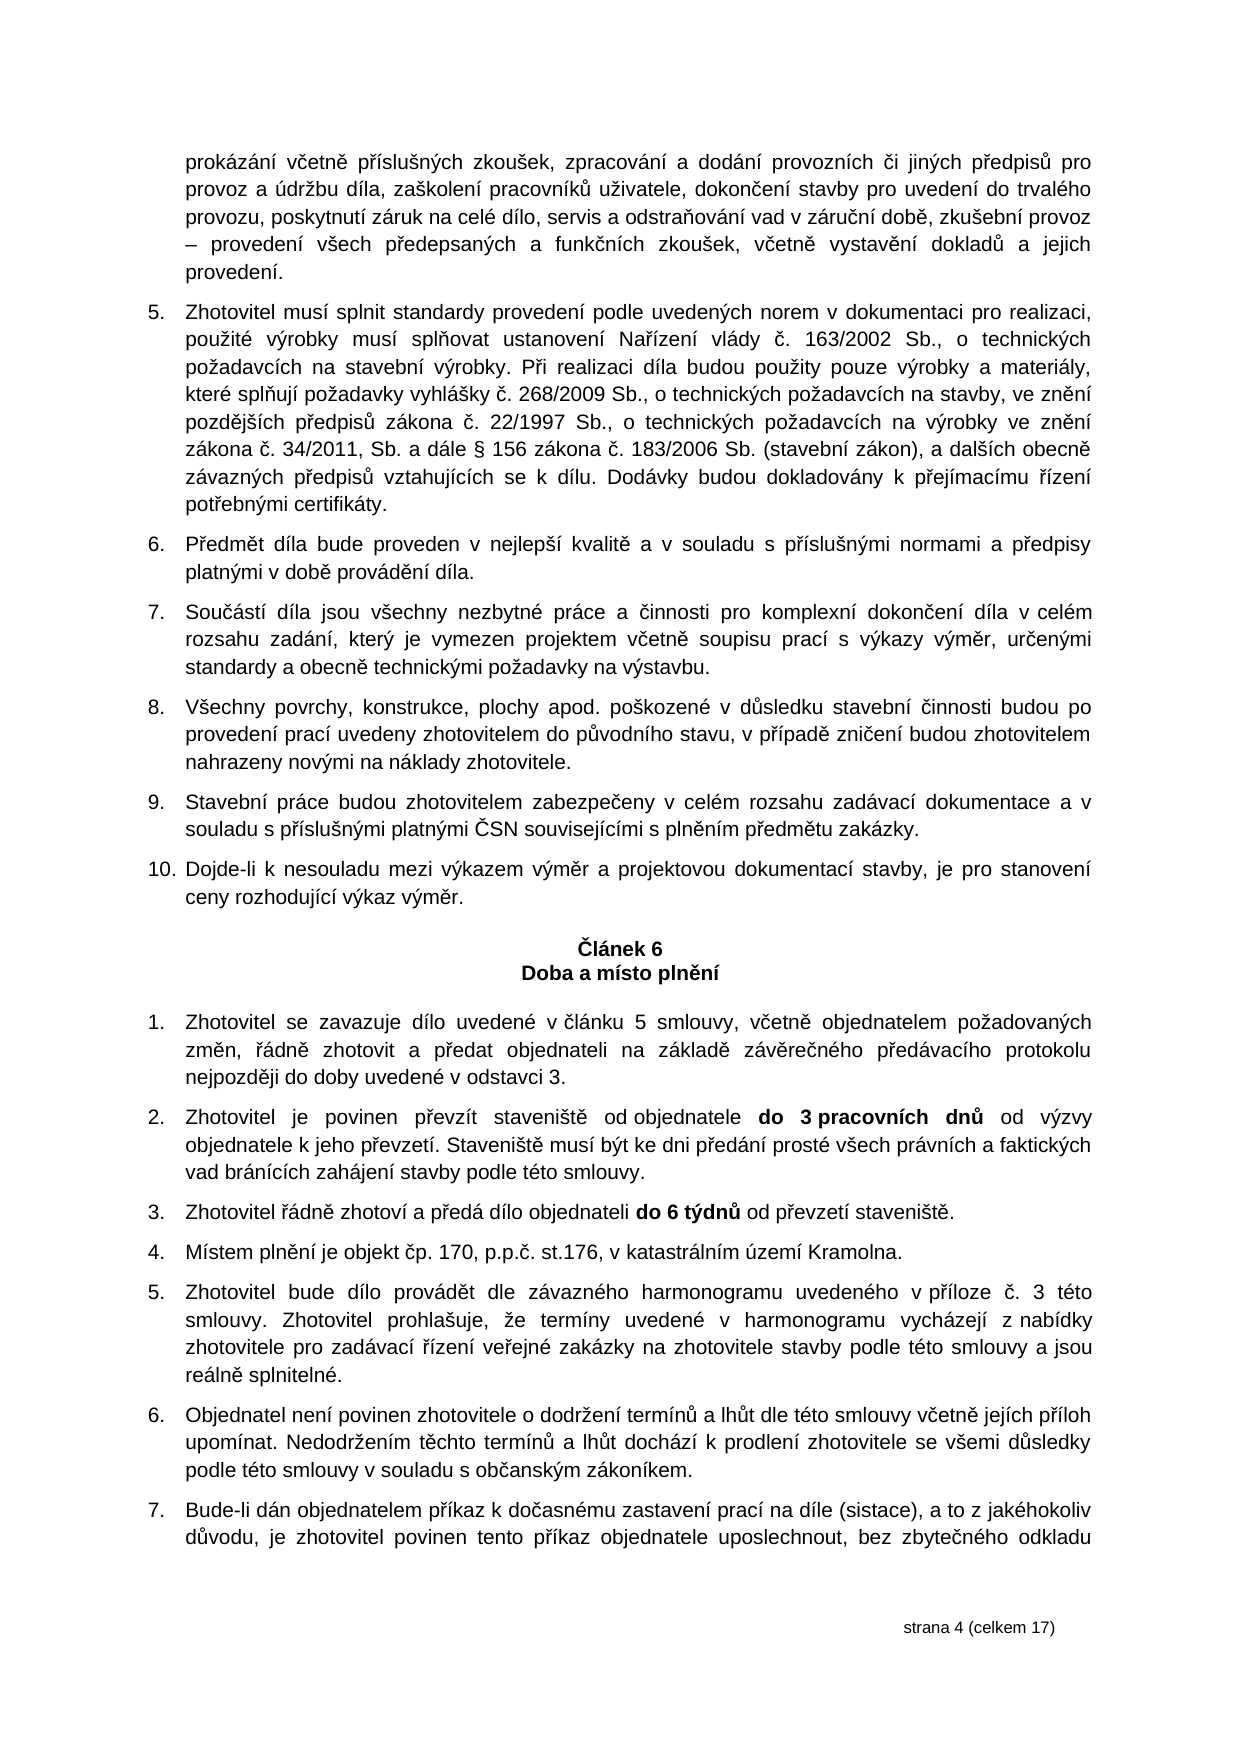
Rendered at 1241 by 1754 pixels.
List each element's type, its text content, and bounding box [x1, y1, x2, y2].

list Stavební práce budou zhotovitelem zabezpečeny v celém rozsahu zadávací dokumentace a v souladu s příslušnými platnými ČSN souvisejícími s plněním předmětu zakázky. [148, 790, 1092, 841]
list Místem plnění je objekt čp. 170, p.p.č. st.176, v katastrálním území Kramolna. [148, 1240, 1092, 1264]
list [148, 150, 1092, 284]
list Zhotovitel se zavazuje dílo uvedené v článku 5 smlouvy, včetně objednatelem požadovaných změn, řádně zhotovit a předat objednateli na základě závěrečného předávacího protokolu nejpozději do doby uvedené v odstavci 3. [148, 1010, 1092, 1089]
list Objednatel není povinen zhotovitele o dodržení termínů a lhůt dle této smlouvy včetně jejích příloh upomínat. Nedodržením těchto termínů a lhůt dochází k prodlení zhotovitele se všemi důsledky podle této smlouvy v souladu s občanským zákoníkem. [148, 1403, 1092, 1482]
list Zhotovitel je povinen převzít staveniště od objednatele do 3 pracovních dnů od výzvy objednatele k jeho převzetí. Staveniště musí být ke dni předání prosté všech právních a faktických vad bránících zahájení stavby podle této smlouvy. [148, 1105, 1092, 1184]
list Dojde-li k nesouladu mezi výkazem výměr a projektovou dokumentací stavby, je pro stanovení ceny rozhodující výkaz výměr. [148, 857, 1092, 909]
subtitle Doba a místo plnění [148, 961, 1092, 985]
list Zhotovitel musí splnit standardy provedení podle uvedených norem v dokumentaci pro realizaci, použité výrobky musí splňovat ustanovení Nařízení vlády č. 163/2002 Sb., o technických požadavcích na stavební výrobky. Při realizaci díla budou použity pouze výrobky a materiály, které splňují požadavky vyhlášky č. 268/2009 Sb., o technických požadavcích na stavby, ve znění pozdějších předpisů zákona č. 22/1997 Sb., o technických požadavcích na výrobky ve znění zákona č. 34/2011, Sb. a dále § 156 zákona č. 183/2006 Sb. (stavební zákon), a dalších obecně závazných předpisů vztahujících se k dílu. Dodávky budou dokladovány k přejímacímu řízení potřebnými certifikáty. [148, 300, 1092, 516]
list Zhotovitel řádně zhotoví a předá dílo objednateli do 6 týdnů od převzetí staveniště. [148, 1200, 1092, 1224]
text Článek 6 [148, 937, 1092, 961]
list Zhotovitel bude dílo provádět dle závazného harmonogramu uvedeného v příloze č. 3 této smlouvy. Zhotovitel prohlašuje, že termíny uvedené v harmonogramu vycházejí z nabídky zhotovitele pro zadávací řízení veřejné zakázky na zhotovitele stavby podle této smlouvy a jsou reálně splnitelné. [148, 1280, 1092, 1387]
list Součástí díla jsou všechny nezbytné práce a činnosti pro komplexní dokončení díla v celém rozsahu zadání, který je vymezen projektem včetně soupisu prací s výkazy výměr, určenými standardy a obecně technickými požadavky na výstavbu. [148, 600, 1092, 679]
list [148, 1498, 1092, 1549]
list Předmět díla bude proveden v nejlepší kvalitě a v souladu s příslušnými normami a předpisy platnými v době provádění díla. [148, 532, 1092, 584]
list Všechny povrchy, konstrukce, plochy apod. poškozené v důsledku stavební činnosti budou po provedení prací uvedeny zhotovitelem do původního stavu, v případě zničení budou zhotovitelem nahrazeny novými na náklady zhotovitele. [148, 695, 1092, 774]
